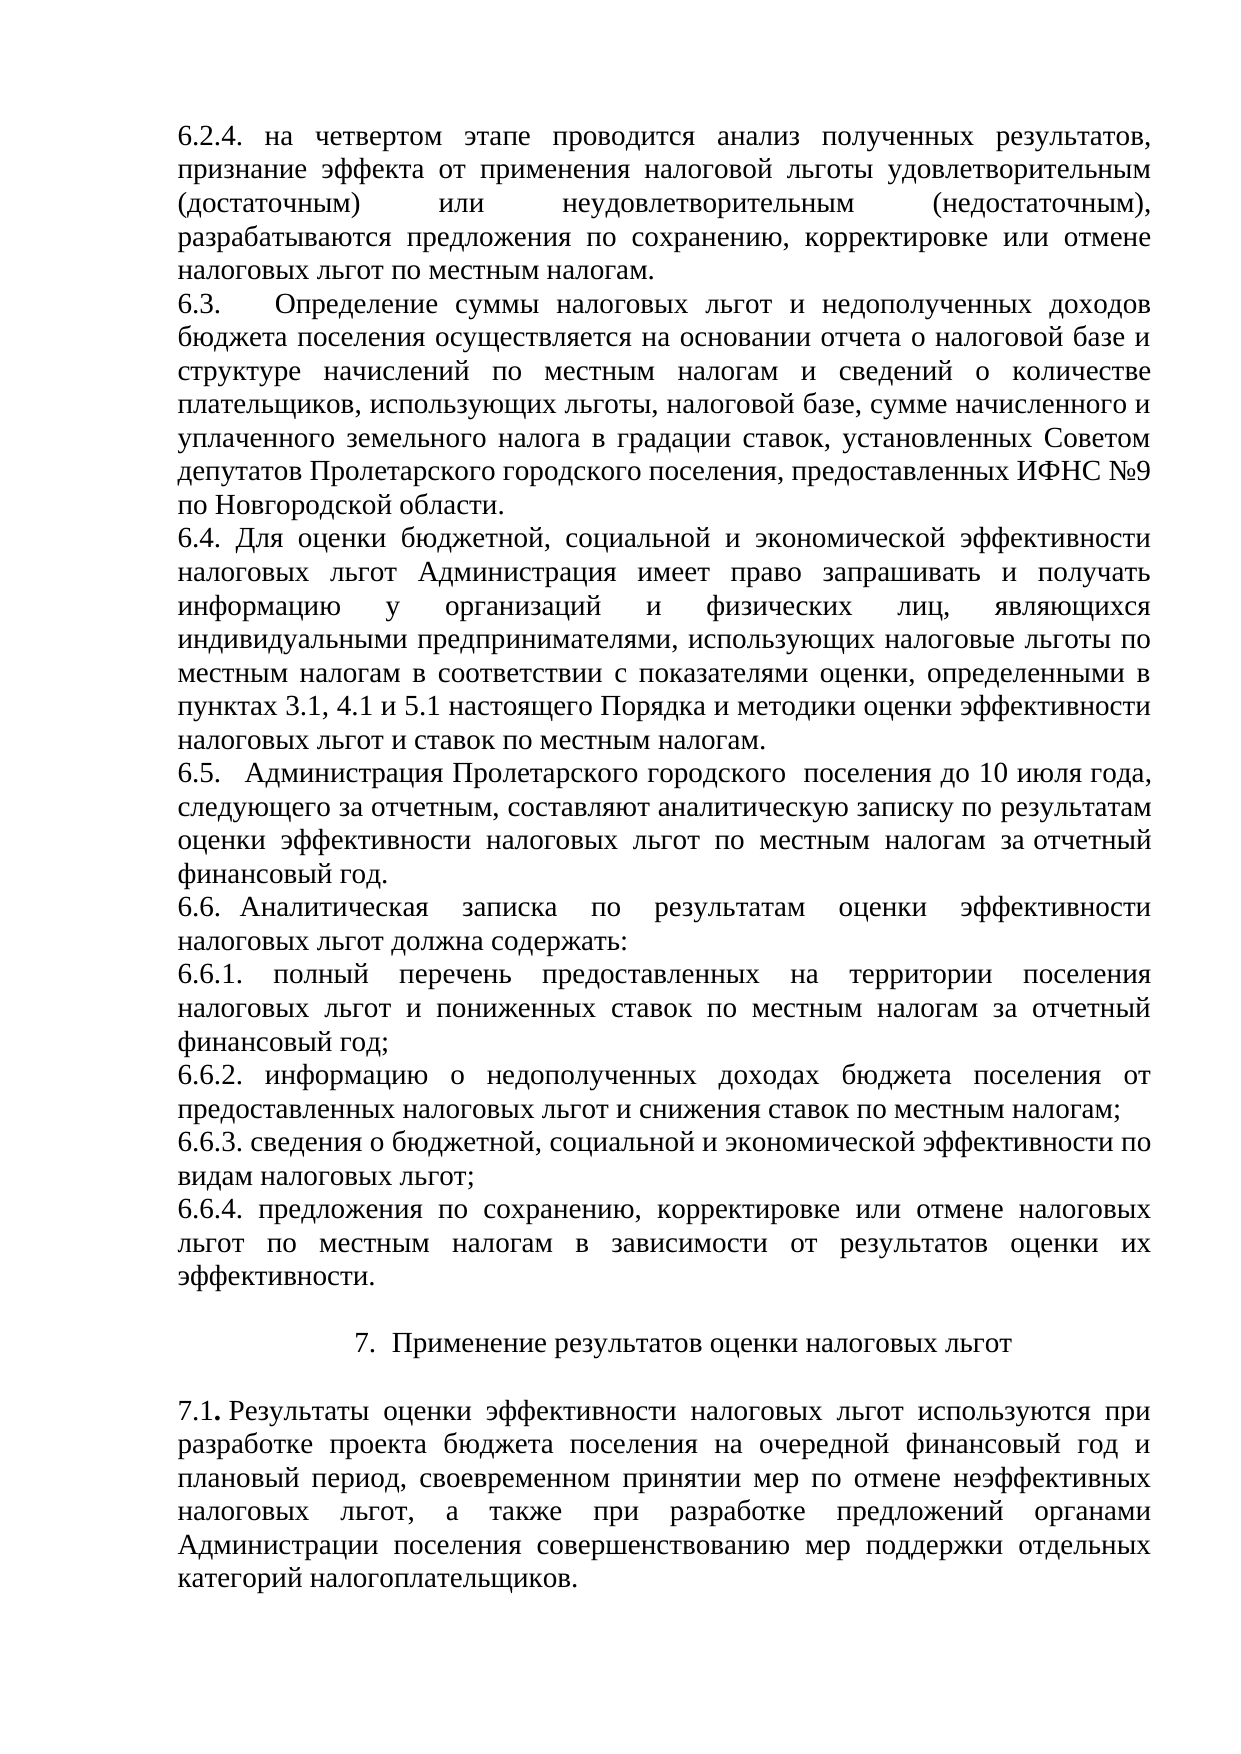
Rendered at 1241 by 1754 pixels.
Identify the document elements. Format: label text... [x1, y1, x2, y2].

text 6.3. Определение суммы налоговых льгот и недополученных доходов бюджета поселения осуществляется на основании отчета о налоговой базе и структуре начислений по местным налогам и сведений о количестве плательщиков, использующих льготы, налоговой базе, сумме начисленного и уплаченного земельного налога в градации ставок, установленных Советом депутатов Пролетарского городского поселения, предоставленных ИФНС №9 по Новгородской области. [177, 286, 1152, 521]
text 6.6.1. полный перечень предоставленных на территории поселения налоговых льгот и пониженных ставок по местным налогам за отчетный финансовый год; [177, 957, 1152, 1057]
text 7.1. Результаты оценки эффективности налоговых льгот используются при разработке проекта бюджета поселения на очередной финансовый год и плановый период, своевременном принятии мер по отмене неэффективных налоговых льгот, а также при разработке предложений органами Администрации поселения совершенствованию мер поддержки отдельных категорий налогоплательщиков. [177, 1393, 1152, 1594]
text 6.6.2. информацию о недополученных доходах бюджета поселения от предоставленных налоговых льгот и снижения ставок по местным налогам; [177, 1057, 1152, 1124]
text 6.6.3. сведения о бюджетной, социальной и экономической эффективности по видам налоговых льгот; [177, 1124, 1152, 1191]
text 6.6.4. предложения по сохранению, корректировке или отмене налоговых льгот по местным налогам в зависимости от результатов оценки их эффективности. [177, 1191, 1152, 1292]
text 6.4. Для оценки бюджетной, социальной и экономической эффективности налоговых льгот Администрация имеет право запрашивать и получать информацию у организаций и физических лиц, являющихся индивидуальными предпринимателями, использующих налоговые льготы по местным налогам в соответствии с показателями оценки, определенными в пунктах 3.1, 4.1 и 5.1 настоящего Порядка и методики оценки эффективности налоговых льгот и ставок по местным налогам. [177, 521, 1152, 755]
text 6.5. Администрация Пролетарского городского поселения до 10 июля года, следующего за отчетным, составляют аналитическую записку по результатам оценки эффективности налоговых льгот по местным налогам за отчетный финансовый год. [177, 755, 1152, 889]
text 6.6. Аналитическая записка по результатам оценки эффективности налоговых льгот должна содержать: [177, 889, 1152, 957]
list Применение результатов оценки налоговых льгот [215, 1326, 1152, 1359]
text 6.2.4. на четвертом этапе проводится анализ полученных результатов, признание эффекта от применения налоговой льготы удовлетворительным (достаточным) или неудовлетворительным (недостаточным), разрабатываются предложения по сохранению, корректировке или отмене налоговых льгот по местным налогам. [177, 118, 1152, 286]
